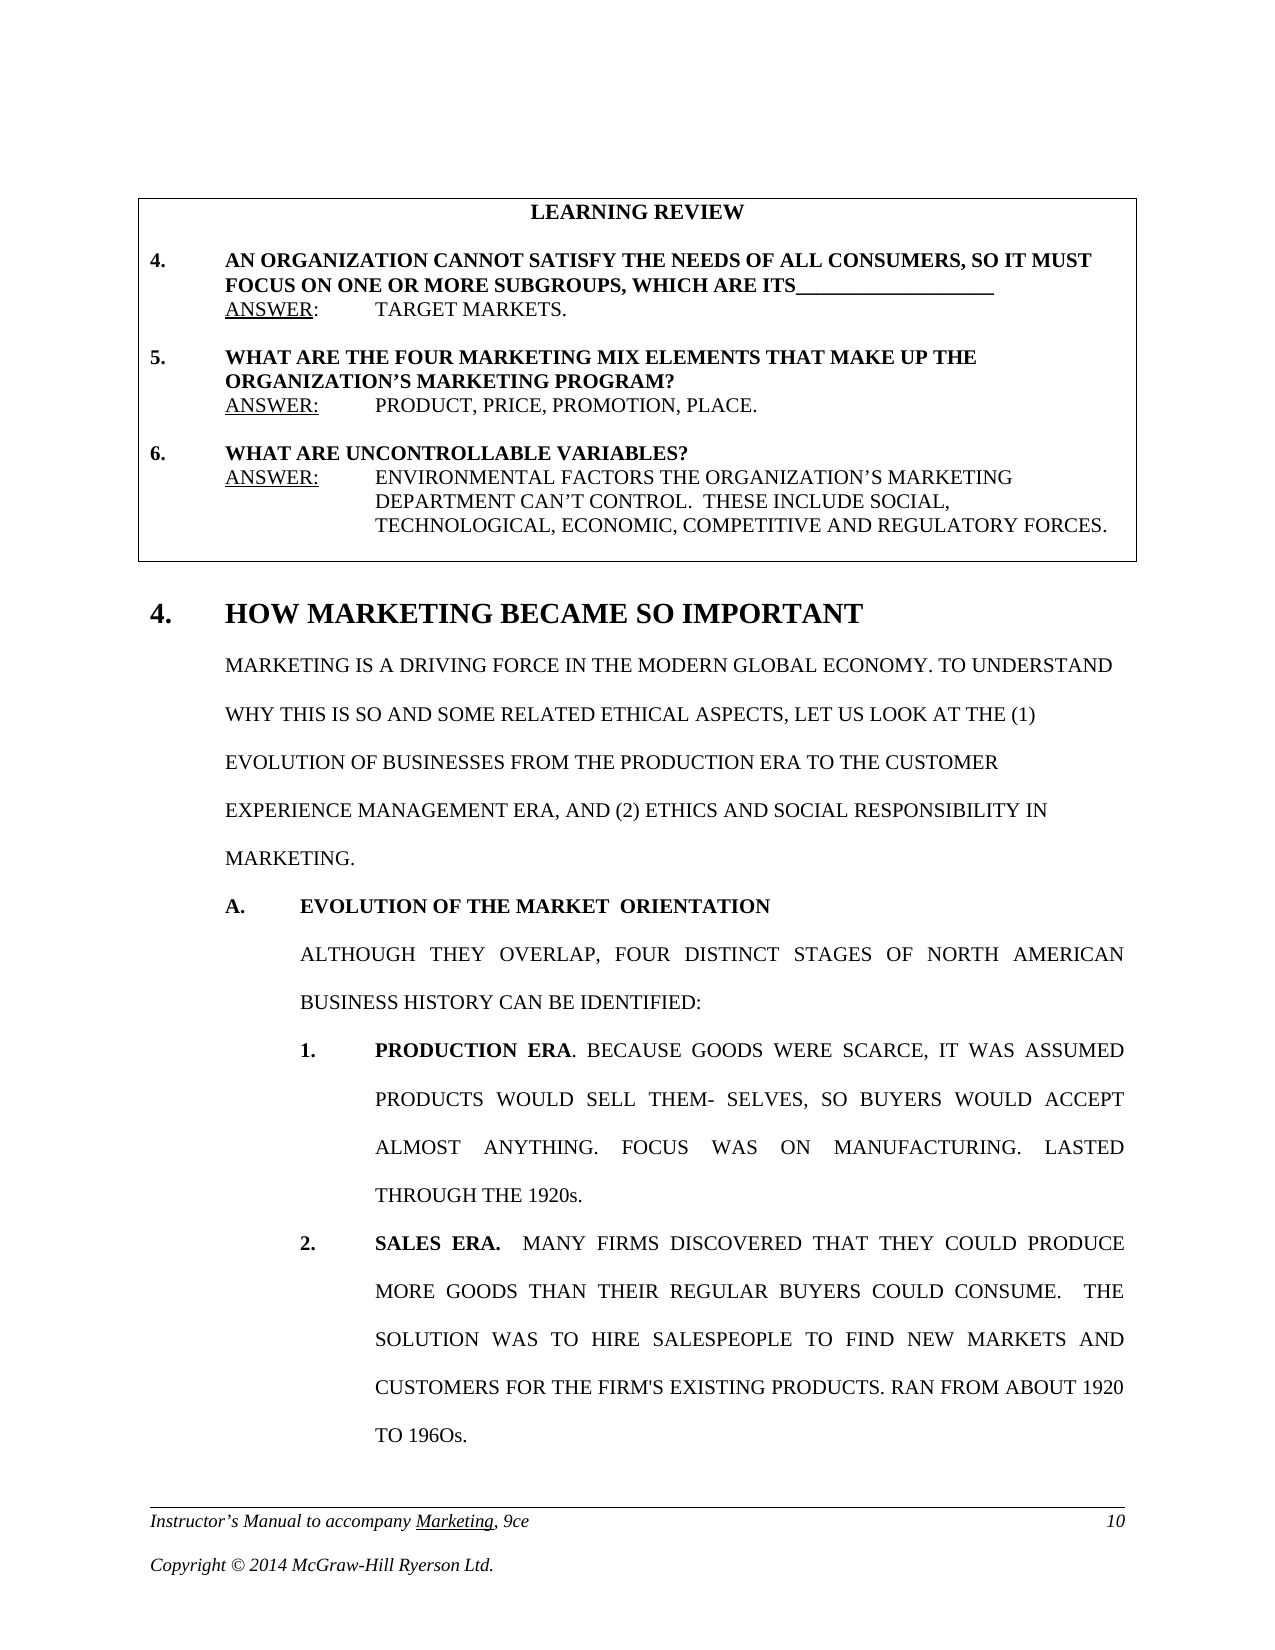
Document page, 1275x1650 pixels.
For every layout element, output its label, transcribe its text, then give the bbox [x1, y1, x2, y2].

table_header LEARNING REVIEW 4. AN ORGANIZATION CANNOT SATISFY THE NEEDS OF ALL CONSUMERS, SO IT MUST FOCUS ON ONE OR MORE SUBGROUPS, WHICH ARE ITS___________________ ANSWER: TARGET MARKETS. 5. WHAT ARE THE FOUR MARKETING MIX ELEMENTS THAT MAKE UP THE ORGANIZATION’S MARKETING PROGRAM? ANSWER: PRODUCT, PRICE, PROMOTION, PLACE. 6. WHAT ARE UNCONTROLLABLE VARIABLES? ANSWER: ENVIRONMENTAL FACTORS THE ORGANIZATION’S MARKETING DEPARTMENT CAN’T CONTROL. THESE INCLUDE SOCIAL, TECHNOLOGICAL, ECONOMIC, COMPETITIVE AND REGULATORY FORCES. [139, 199, 1136, 561]
text ALTHOUGH THEY OVERLAP, FOUR DISTINCT STAGES OF NORTH AMERICAN BUSINESS HISTORY CAN BE IDENTIFIED: [300, 942, 1125, 1014]
list EVOLUTION OF THE MARKET ORIENTATION [225, 894, 1125, 918]
text MARKETING IS A DRIVING FORCE IN THE MODERN GLOBAL ECONOMY. TO UNDERSTAND WHY THIS IS SO AND SOME RELATED ETHICAL ASPECTS, LET US LOOK AT THE (1) EVOLUTION OF BUSINESSES FROM THE PRODUCTION ERA TO THE CUSTOMER EXPERIENCE MANAGEMENT ERA, AND (2) ETHICS AND SOCIAL RESPONSIBILITY IN MARKETING. [225, 653, 1125, 870]
text 1. PRODUCTION ERA. BECAUSE GOODS WERE SCARCE, IT WAS ASSUMED PRODUCTS WOULD SELL THEM- SELVES, SO BUYERS WOULD ACCEPT ALMOST ANYTHING. FOCUS WAS ON MANUFACTURING. LASTED THROUGH THE 1920s. [300, 1038, 1125, 1207]
text 4. HOW MARKETING BECAME SO IMPORTANT [150, 596, 1125, 629]
text 2. SALES ERA. MANY FIRMS DISCOVERED THAT THEY COULD PRODUCE MORE GOODS THAN THEIR REGULAR BUYERS COULD CONSUME. THE SOLUTION WAS TO HIRE SALESPEOPLE TO FIND NEW MARKETS AND CUSTOMERS FOR THE FIRM'S EXISTING PRODUCTS. RAN FROM ABOUT 1920 TO 196Os. [300, 1231, 1125, 1447]
